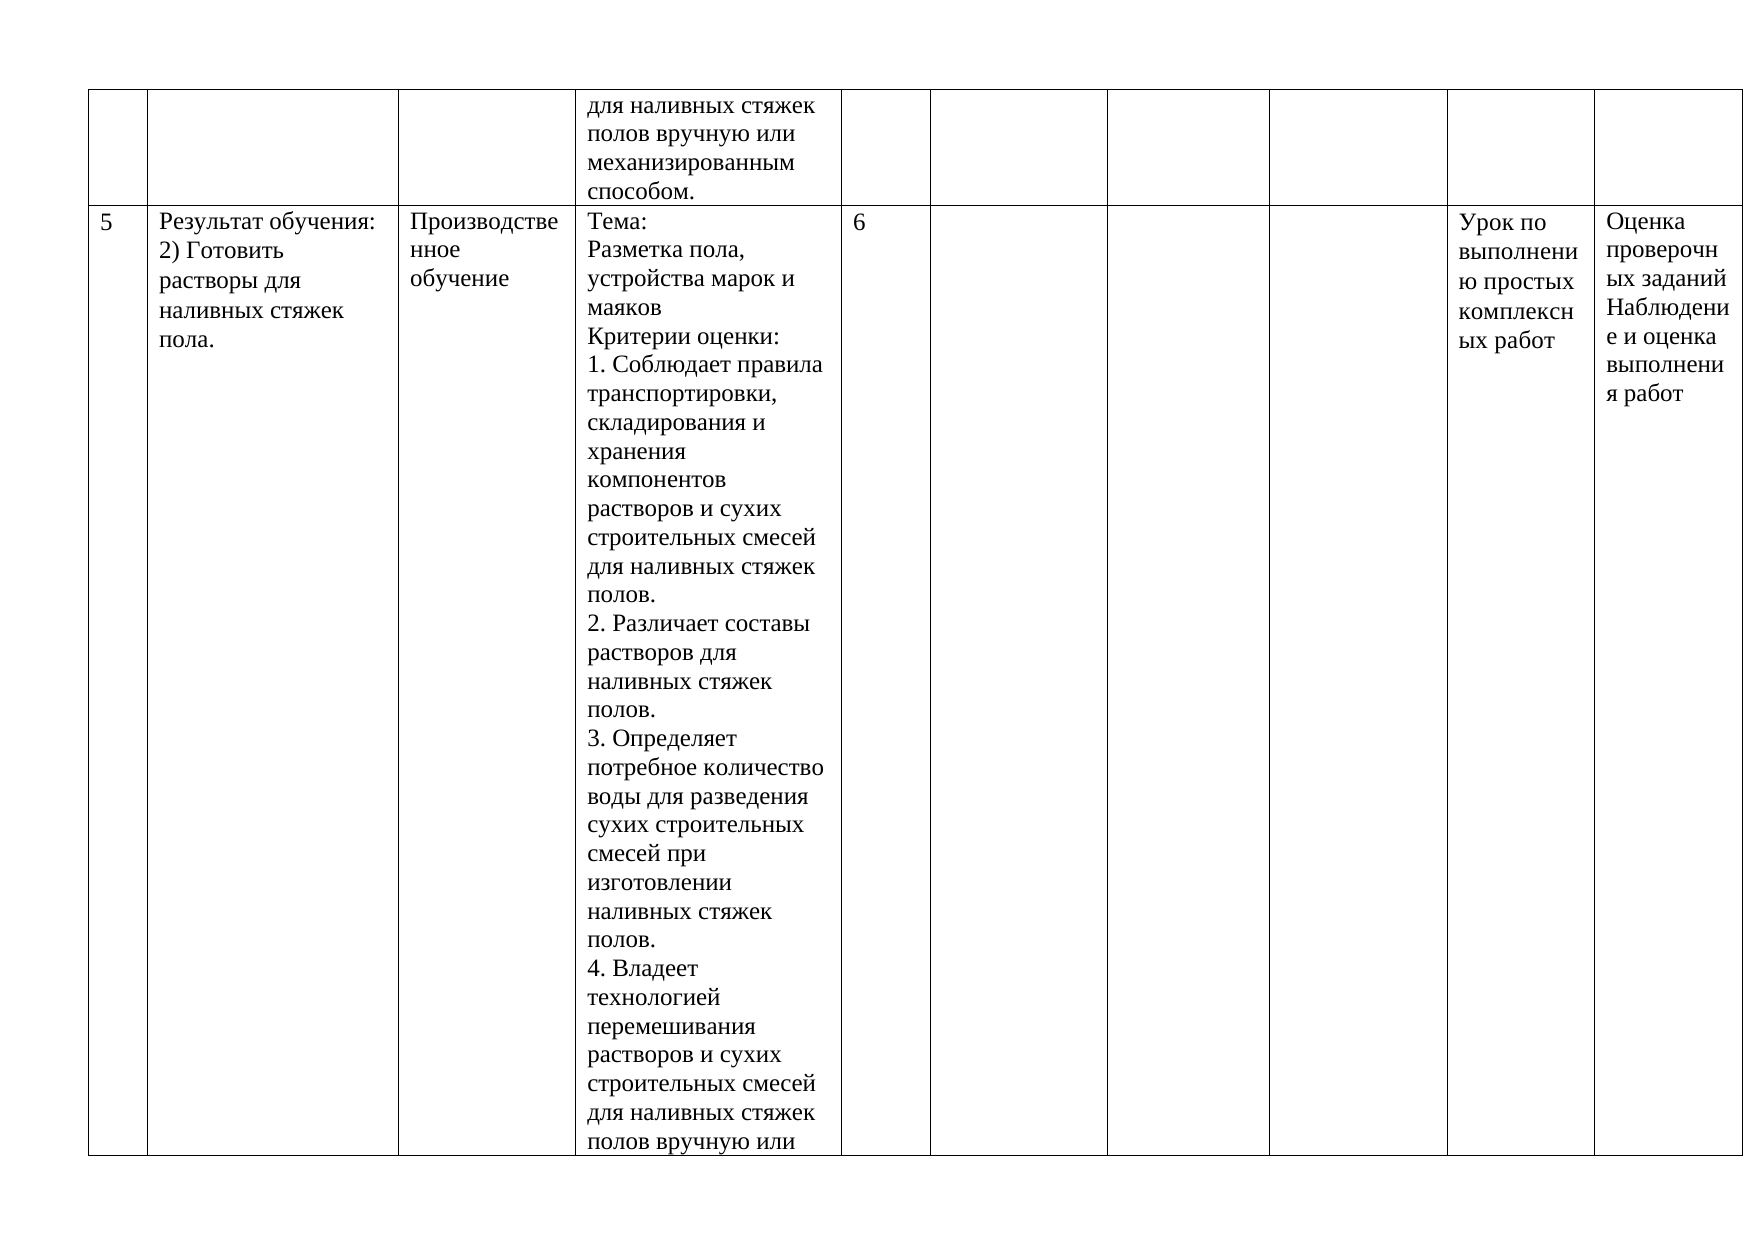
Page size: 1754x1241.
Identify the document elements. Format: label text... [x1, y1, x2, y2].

table_cell [1108, 206, 1269, 1154]
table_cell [1448, 90, 1594, 205]
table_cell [399, 206, 575, 1154]
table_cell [399, 90, 575, 205]
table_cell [576, 90, 841, 205]
table_cell [1270, 206, 1447, 1154]
table_cell 4 [89, 90, 147, 205]
table_cell 6 [842, 206, 930, 1154]
table_cell 5 [89, 206, 147, 1154]
table_cell [931, 206, 1107, 1154]
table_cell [148, 90, 398, 205]
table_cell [1448, 206, 1594, 1154]
table_cell [1108, 90, 1269, 205]
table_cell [1595, 90, 1742, 205]
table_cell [1595, 206, 1742, 1154]
table_cell [1270, 90, 1447, 205]
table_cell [148, 206, 398, 1154]
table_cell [576, 206, 841, 1154]
table_cell 6 [842, 90, 930, 205]
table_cell [931, 90, 1107, 205]
